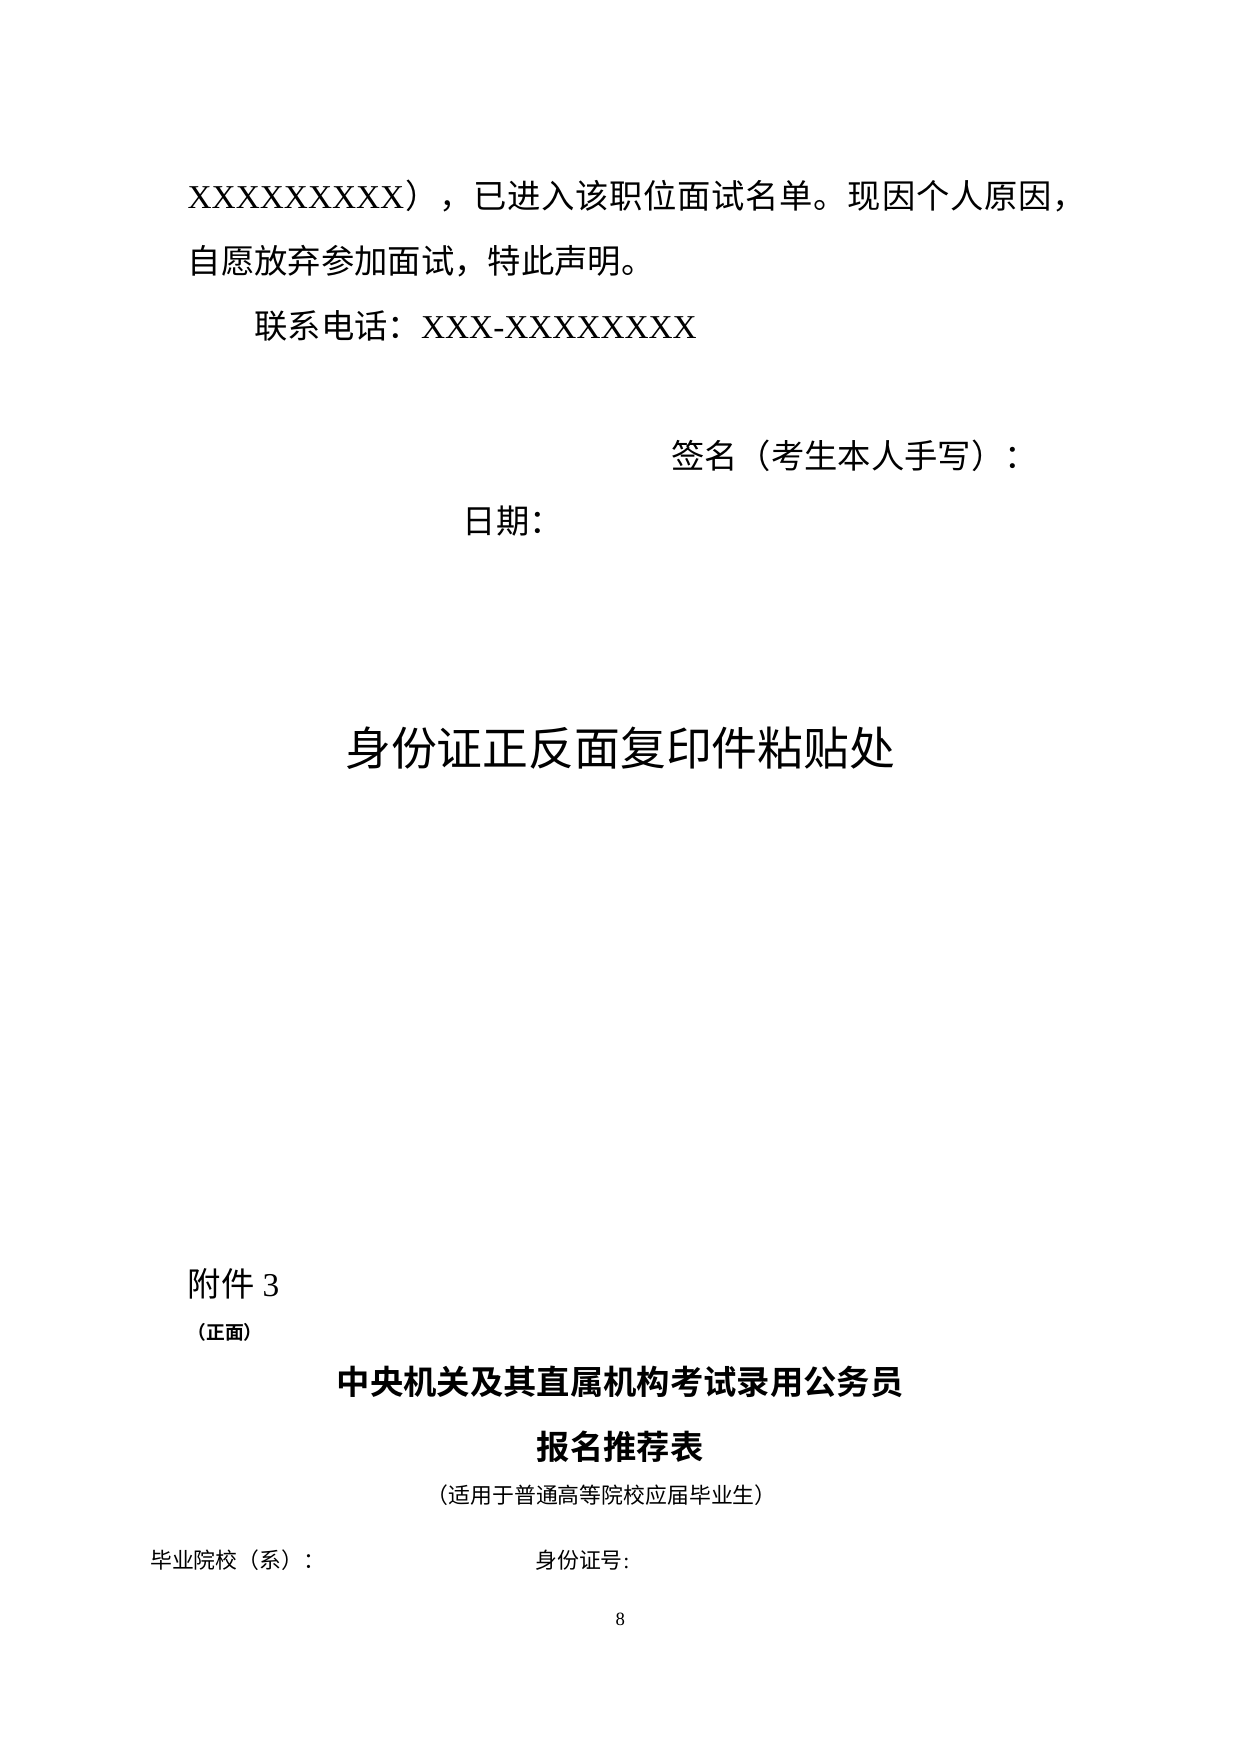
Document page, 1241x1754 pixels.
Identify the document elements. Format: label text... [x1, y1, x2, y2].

text 联系电话：XXX-XXXXXXXX [187, 292, 1053, 357]
text （正面） [187, 1315, 1053, 1347]
text 报名推荐表 [152, 1412, 1088, 1477]
text 附件3 [187, 1250, 1053, 1315]
text 日期： [187, 487, 1053, 552]
text 毕业院校（系）： 身份证号: [150, 1542, 1087, 1575]
text 身份证正反面复印件粘贴处 [152, 697, 1088, 795]
text 中央机关及其直属机构考试录用公务员 [152, 1347, 1088, 1412]
text 签名（考生本人手写）： [187, 422, 1053, 487]
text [187, 162, 1053, 292]
text （适用于普通高等院校应届毕业生） [150, 1477, 1053, 1510]
